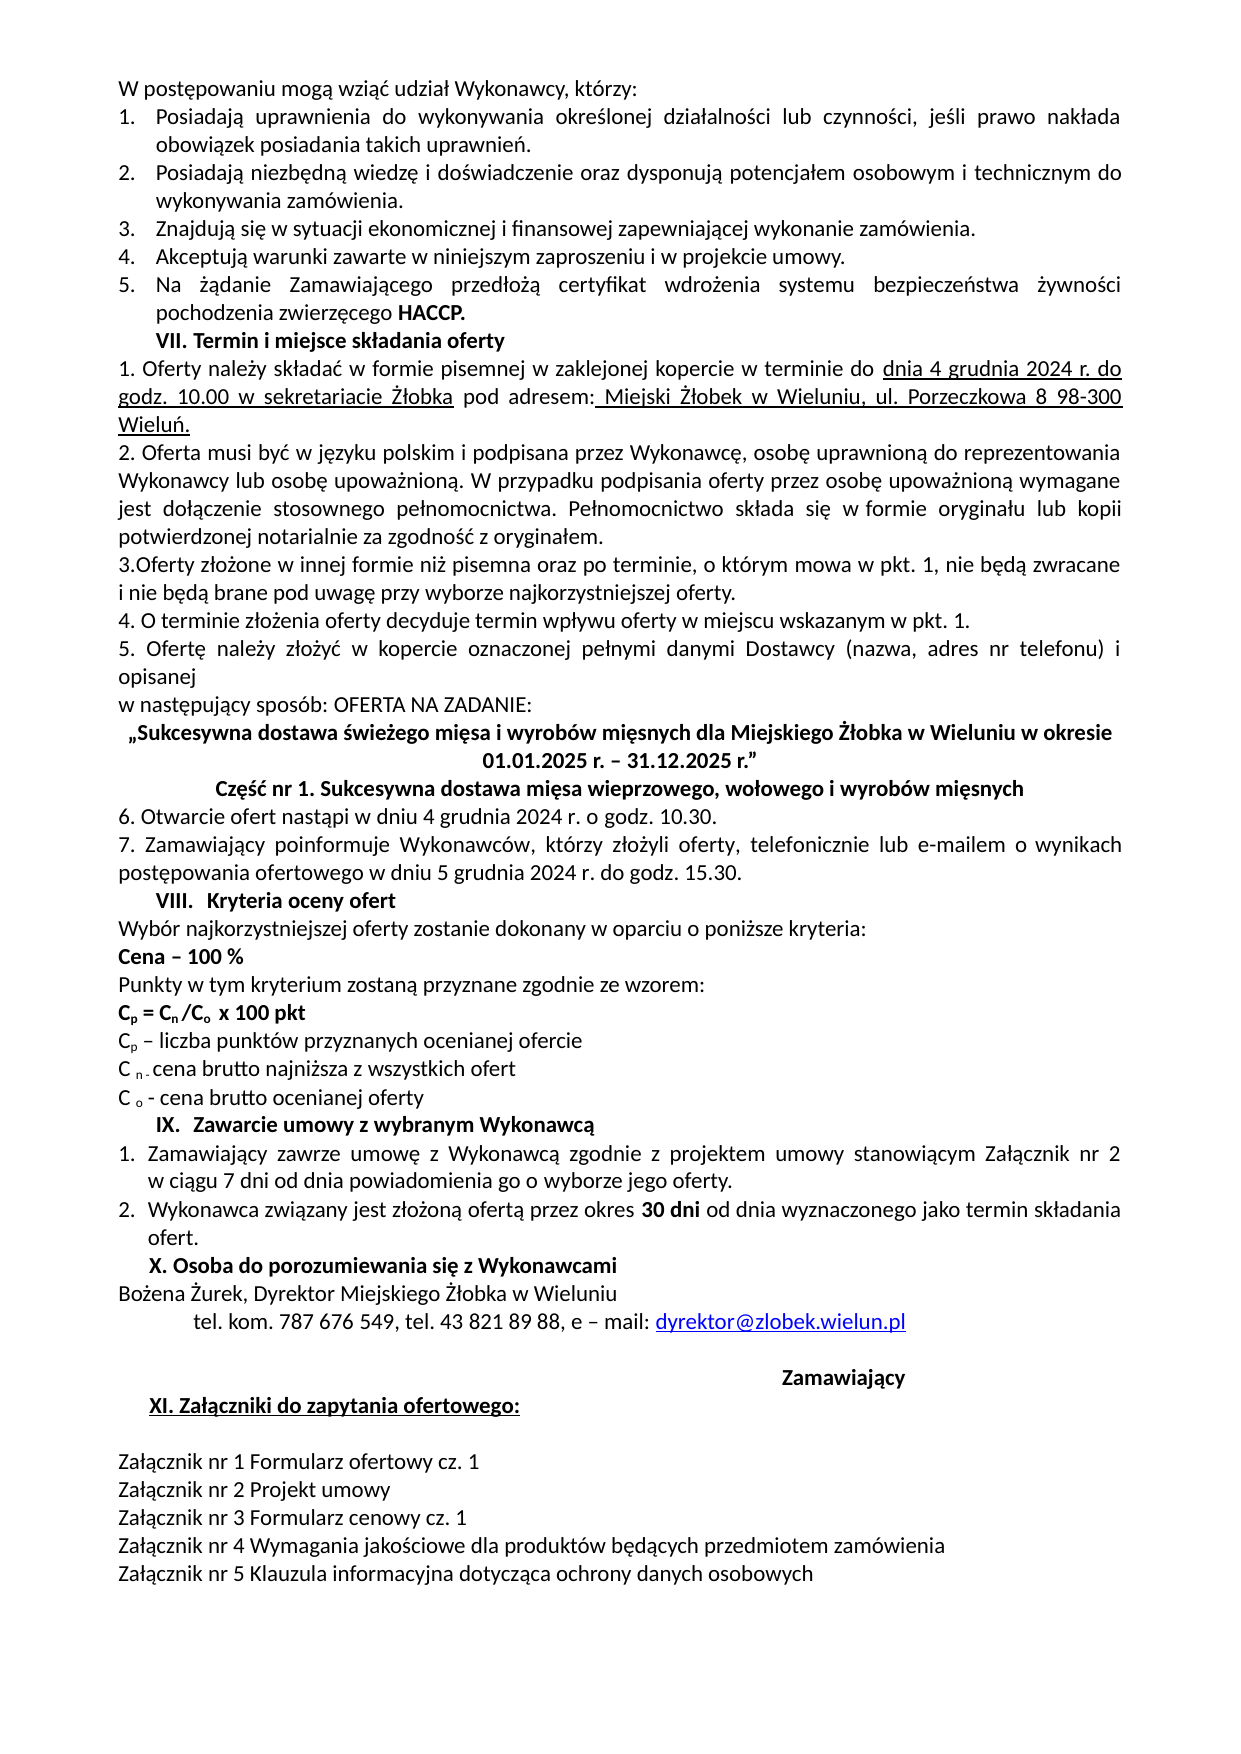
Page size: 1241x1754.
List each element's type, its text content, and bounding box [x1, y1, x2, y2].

list Termin i miejsce składania oferty [156, 326, 1122, 354]
text X. Osoba do porozumiewania się z Wykonawcami [118, 1251, 1122, 1279]
text C o - cena brutto ocenianej oferty [118, 1083, 1122, 1111]
list Na żądanie Zamawiającego przedłożą certyfikat wdrożenia systemu bezpieczeństwa żywności pochodzenia zwierzęcego HACCP. [118, 270, 1122, 326]
text „Sukcesywna dostawa świeżego mięsa i wyrobów mięsnych dla Miejskiego Żłobka w Wieluniu w okresie [118, 718, 1122, 746]
text W postępowaniu mogą wziąć udział Wykonawcy, którzy: [118, 74, 1122, 102]
text 01.01.2025 r. – 31.12.2025 r.” [118, 746, 1122, 774]
text Wybór najkorzystniejszej oferty zostanie dokonany w oparciu o poniższe kryteria: [118, 914, 1122, 942]
text 5. Ofertę należy złożyć w kopercie oznaczonej pełnymi danymi Dostawcy (nazwa, adres nr telefonu) i opisanej [118, 634, 1122, 690]
list Zawarcie umowy z wybranym Wykonawcą [156, 1111, 1122, 1139]
text Bożena Żurek, Dyrektor Miejskiego Żłobka w Wieluniu [118, 1279, 1122, 1307]
text 6. Otwarcie ofert nastąpi w dniu 4 grudnia 2024 r. o godz. 10.30. [118, 802, 1122, 830]
text 7. Zamawiający poinformuje Wykonawców, którzy złożyli oferty, telefonicznie lub e-mailem o wynikach postępowania ofertowego w dniu 5 grudnia 2024 r. do godz. 15.30. [118, 830, 1122, 886]
list Kryteria oceny ofert [156, 886, 1122, 914]
text tel. kom. 787 676 549, tel. 43 821 89 88, e – mail: dyrektor@zlobek.wielun.pl [193, 1307, 1122, 1335]
text 1. Oferty należy składać w formie pisemnej w zaklejonej kopercie w terminie do dnia 4 grudnia 2024 r. do godz. 10.00 w sekretariacie Żłobka pod adresem: Miejski Żłobek w Wieluniu, ul. Porzeczkowa 8 98-300 Wieluń. [118, 354, 1122, 438]
text 4. O terminie złożenia oferty decyduje termin wpływu oferty w miejscu wskazanym w pkt. 1. [118, 606, 1122, 634]
text 2. Oferta musi być w języku polskim i podpisana przez Wykonawcę, osobę uprawnioną do reprezentowania Wykonawcy lub osobę upoważnioną. W przypadku podpisania oferty przez osobę upoważnioną wymagane jest dołączenie stosownego pełnomocnictwa. Pełnomocnictwo składa się w formie oryginału lub kopii potwierdzonej notarialnie za zgodność z oryginałem. [118, 438, 1122, 550]
text Załącznik nr 5 Klauzula informacyjna dotycząca ochrony danych osobowych [118, 1559, 1122, 1587]
list Akceptują warunki zawarte w niniejszym zaproszeniu i w projekcie umowy. [118, 242, 1122, 270]
text Cp = Cn /Co x 100 pkt [118, 998, 1122, 1027]
text Załącznik nr 4 Wymagania jakościowe dla produktów będących przedmiotem zamówienia [118, 1531, 1122, 1559]
text Część nr 1. Sukcesywna dostawa mięsa wieprzowego, wołowego i wyrobów mięsnych [118, 774, 1122, 802]
text Punkty w tym kryterium zostaną przyznane zgodnie ze wzorem: [118, 971, 1122, 998]
text Załącznik nr 3 Formularz cenowy cz. 1 [118, 1503, 1122, 1531]
list Znajdują się w sytuacji ekonomicznej i finansowej zapewniającej wykonanie zamówienia. [118, 214, 1122, 242]
text Cp – liczba punktów przyznanych ocenianej ofercie [118, 1027, 1122, 1054]
text Załącznik nr 2 Projekt umowy [118, 1475, 1122, 1503]
list Wykonawca związany jest złożoną ofertą przez okres 30 dni od dnia wyznaczonego jako termin składania ofert. [118, 1195, 1122, 1251]
list Posiadają niezbędną wiedzę i doświadczenie oraz dysponują potencjałem osobowym i technicznym do wykonywania zamówienia. [118, 158, 1122, 214]
text C n - cena brutto najniższa z wszystkich ofert [118, 1054, 1122, 1083]
text Zamawiający [118, 1363, 1122, 1391]
text 3.Oferty złożone w innej formie niż pisemna oraz po terminie, o którym mowa w pkt. 1, nie będą zwracane i nie będą brane pod uwagę przy wyborze najkorzystniejszej oferty. [118, 550, 1122, 606]
text Załącznik nr 1 Formularz ofertowy cz. 1 [118, 1447, 1122, 1475]
text w następujący sposób: OFERTA NA ZADANIE: [118, 690, 1122, 718]
text XI. Załączniki do zapytania ofertowego: [118, 1391, 1122, 1419]
list Zamawiający zawrze umowę z Wykonawcą zgodnie z projektem umowy stanowiącym Załącznik nr 2 w ciągu 7 dni od dnia powiadomienia go o wyborze jego oferty. [118, 1139, 1122, 1195]
list Posiadają uprawnienia do wykonywania określonej działalności lub czynności, jeśli prawo nakłada obowiązek posiadania takich uprawnień. [118, 102, 1122, 158]
text Cena – 100 % [118, 942, 1122, 971]
